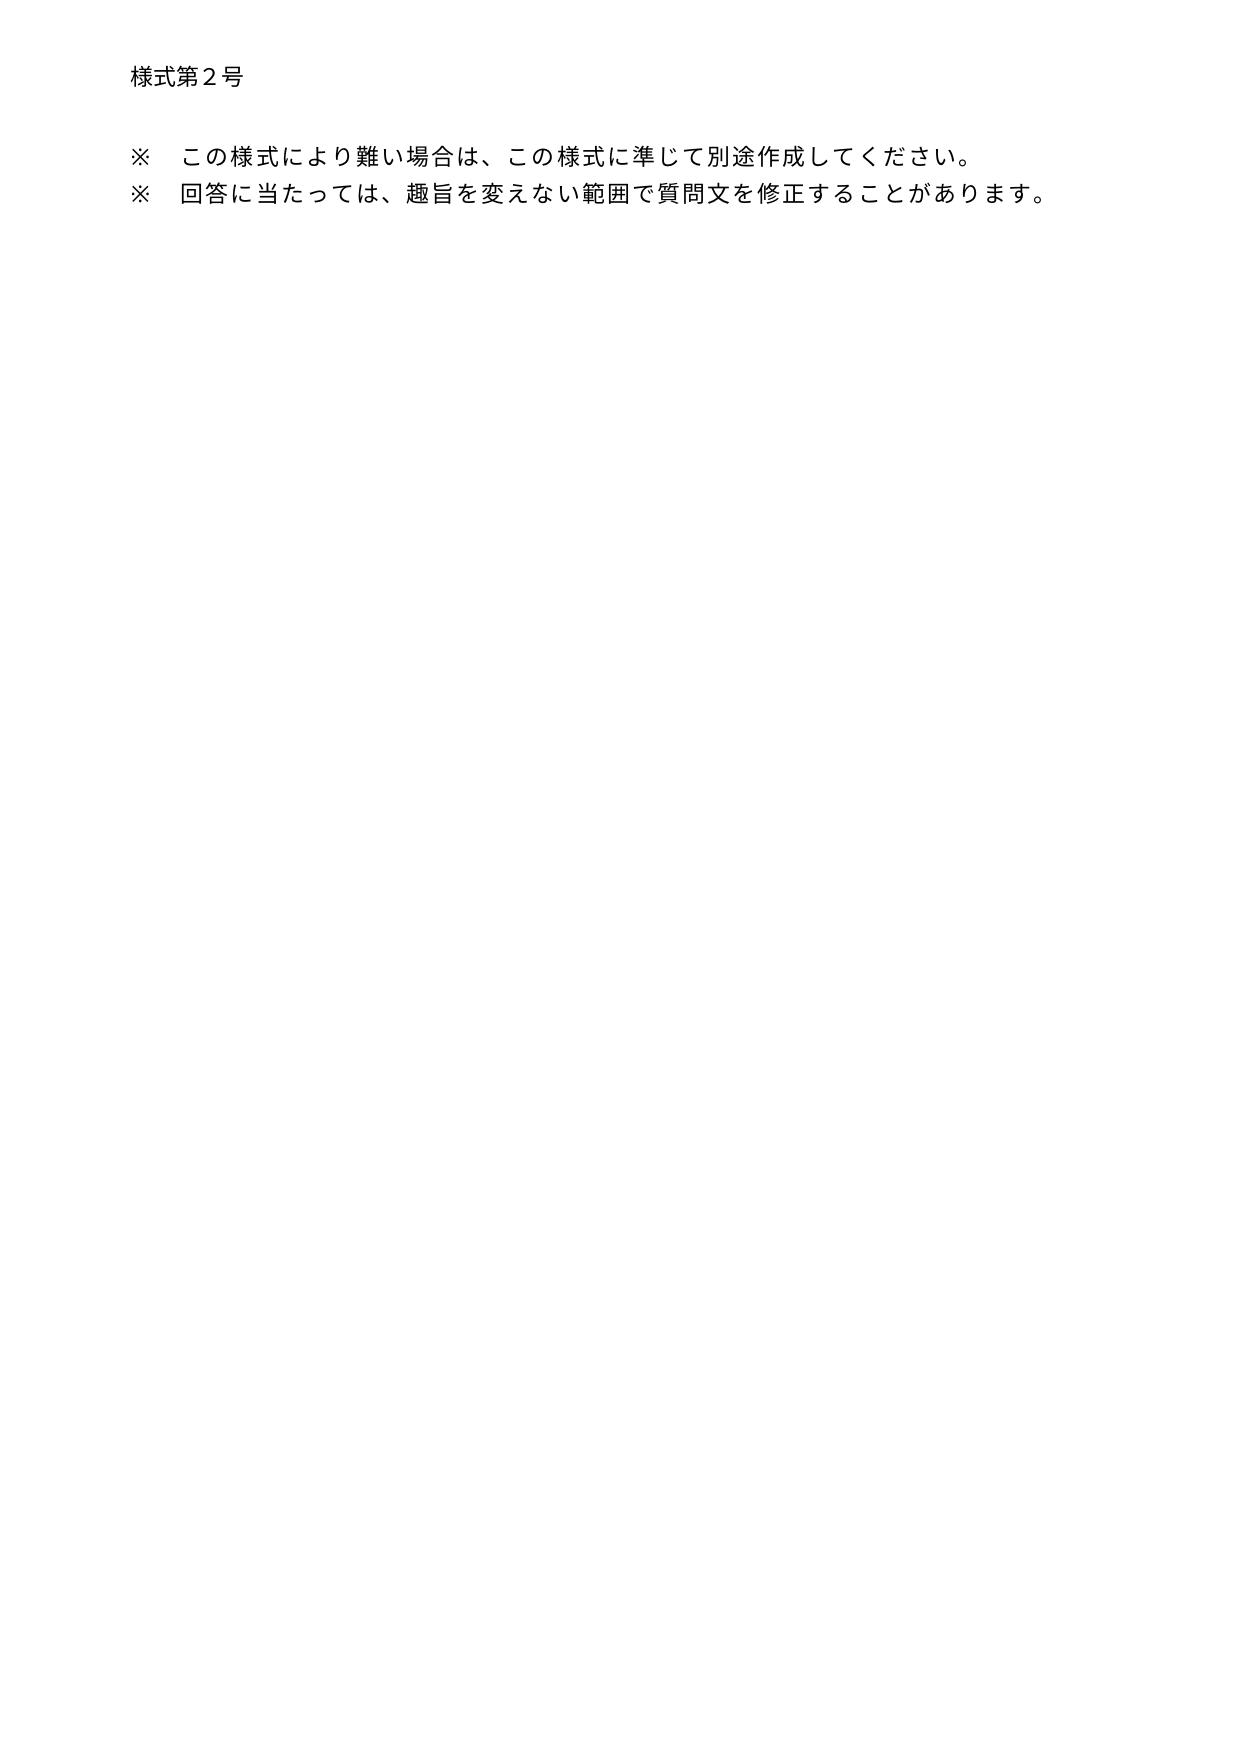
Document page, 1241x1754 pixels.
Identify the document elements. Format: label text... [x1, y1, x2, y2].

text ※ この様式により難い場合は、この様式に準じて別途作成してください。 [131, 137, 1109, 174]
text ※ 回答に当たっては、趣旨を変えない範囲で質問文を修正することがあります。 [131, 174, 1109, 211]
